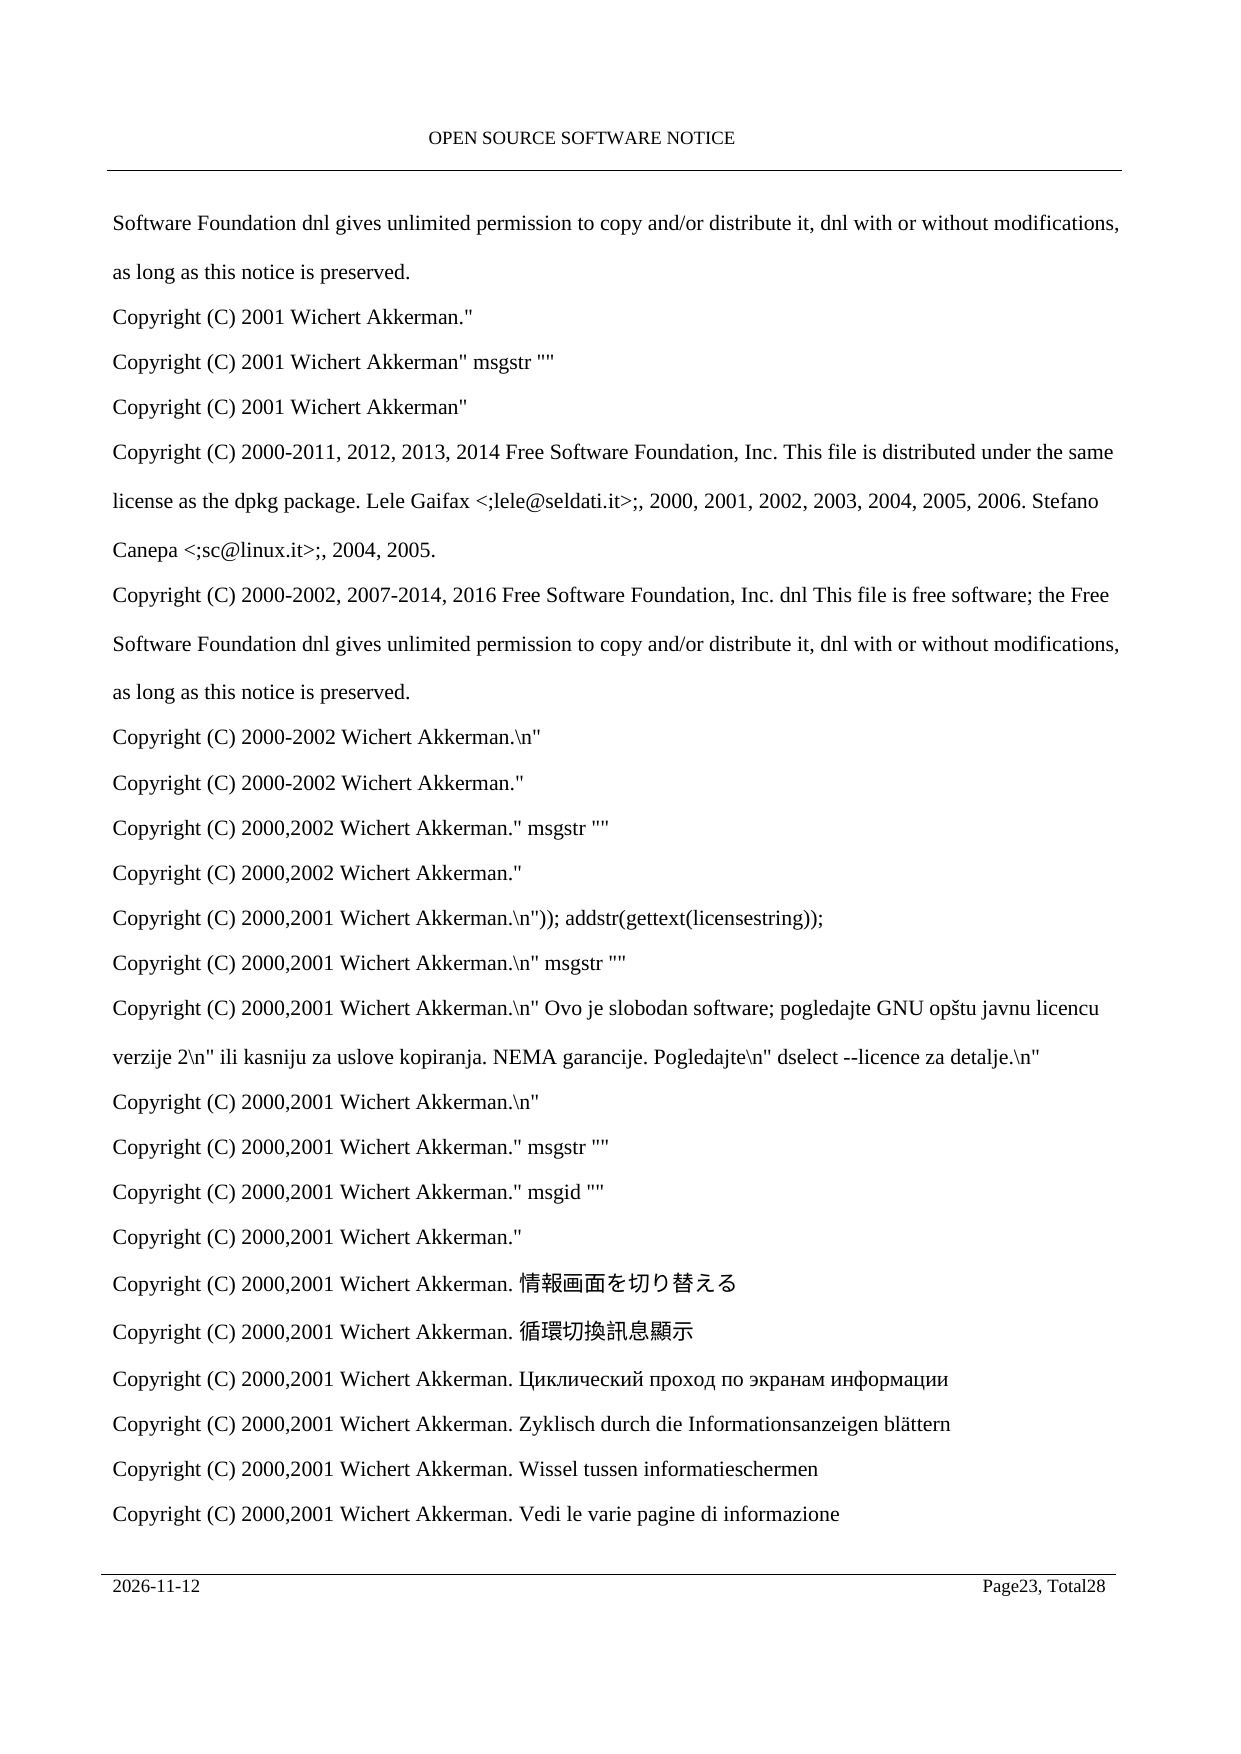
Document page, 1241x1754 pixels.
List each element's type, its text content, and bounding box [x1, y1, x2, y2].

text Copyright (C) 2000-2011, 2012, 2013, 2014 Free Software Foundation, Inc. This file is distributed under the same license as the dpkg package. Lele Gaifax <;lele@seldati.it>;, 2000, 2001, 2002, 2003, 2004, 2005, 2006. Stefano Canepa <;sc@linux.it>;, 2004, 2005. [112, 436, 1128, 566]
text Copyright (C) 2000,2001 Wichert Akkerman. 循環切換訊息顯示 [112, 1314, 1128, 1346]
text Copyright (C) 2000,2001 Wichert Akkerman. 情報画面を切り替える [112, 1266, 1128, 1298]
text Copyright (C) 2000,2002 Wichert Akkerman." msgstr "" [112, 811, 1128, 843]
text Copyright (C) 2001 Wichert Akkerman" msgstr "" [112, 345, 1128, 378]
text Copyright (C) 2000,2001 Wichert Akkerman. Vedi le varie pagine di informazione [112, 1498, 1128, 1530]
text Copyright (C) 2000,2001 Wichert Akkerman.\n")); addstr(gettext(licensestring)); [112, 901, 1128, 934]
text Copyright (C) 2001 Wichert Akkerman." [112, 300, 1128, 333]
text Copyright (C) 2000-2002 Wichert Akkerman." [112, 766, 1128, 798]
text Copyright (C) 2000,2001 Wichert Akkerman." [112, 1221, 1128, 1253]
text Copyright (C) 2000,2001 Wichert Akkerman.\n" [112, 1085, 1128, 1118]
text Copyright (C) 2001 Wichert Akkerman" [112, 390, 1128, 423]
text Copyright (C) 2000,2001 Wichert Akkerman. Wissel tussen informatieschermen [112, 1452, 1128, 1485]
text Copyright (C) 2000,2001 Wichert Akkerman.\n" msgstr "" [112, 946, 1128, 979]
text Copyright (C) 2000,2001 Wichert Akkerman." msgstr "" [112, 1130, 1128, 1163]
text Copyright (C) 2000,2001 Wichert Akkerman. Zyklisch durch die Informationsanzeigen blättern [112, 1407, 1128, 1440]
text Copyright (C) 2000,2001 Wichert Akkerman.\n" Ovo je slobodan software; pogledajte GNU opštu javnu licencu verzije 2\n" ili kasniju za uslove kopiranja. NEMA garancije. Pogledajte\n" dselect --licence za detalje.\n" [112, 991, 1128, 1073]
text Copyright (C) 2000-2002 Wichert Akkerman.\n" [112, 721, 1128, 753]
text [112, 206, 1128, 288]
text Copyright (C) 2000-2002, 2007-2014, 2016 Free Software Foundation, Inc. dnl This file is free software; the Free Software Foundation dnl gives unlimited permission to copy and/or distribute it, dnl with or without modifications, as long as this notice is preserved. [112, 578, 1128, 708]
text Copyright (C) 2000,2002 Wichert Akkerman." [112, 856, 1128, 888]
text Copyright (C) 2000,2001 Wichert Akkerman. Циклический проход по экранам информации [112, 1362, 1128, 1395]
text Copyright (C) 2000,2001 Wichert Akkerman." msgid "" [112, 1175, 1128, 1208]
